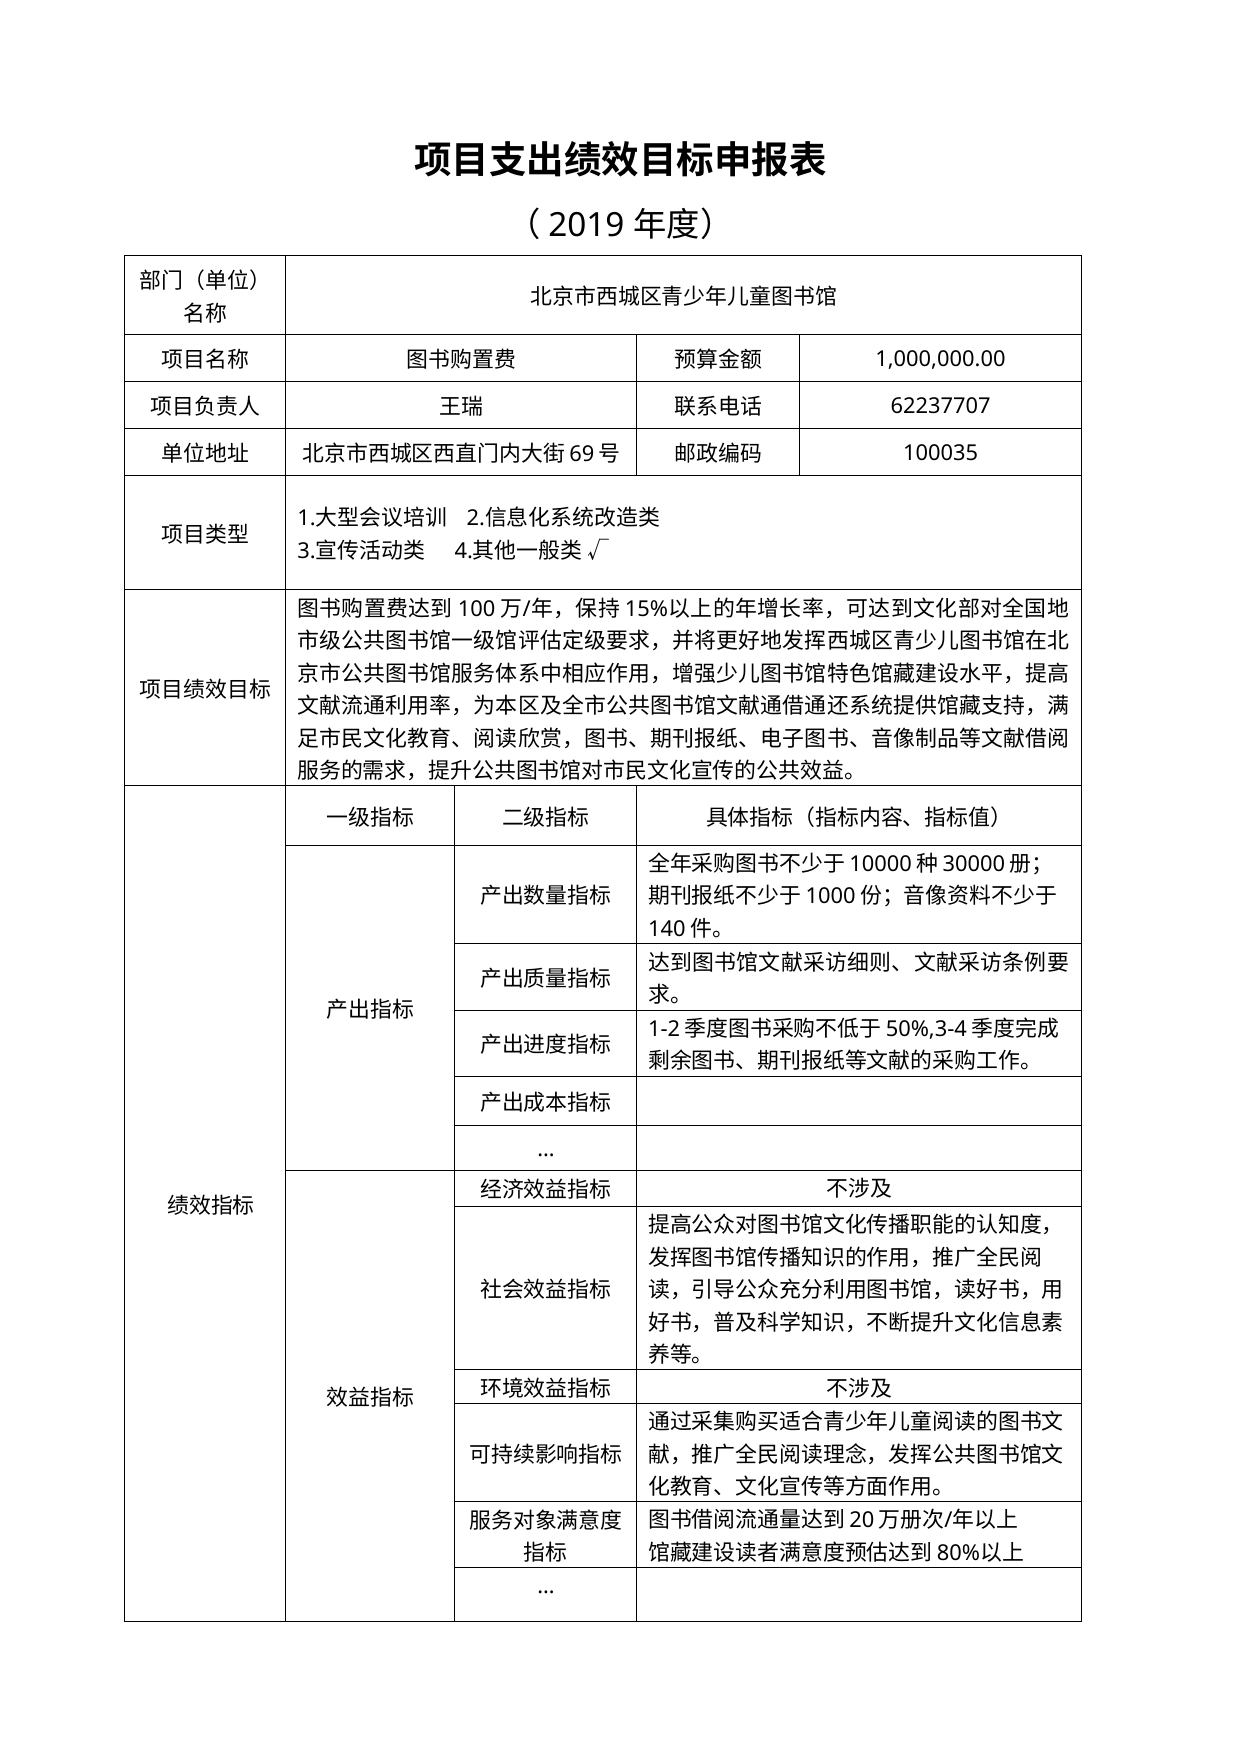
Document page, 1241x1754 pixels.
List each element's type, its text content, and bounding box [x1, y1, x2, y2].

table_cell 1,000,000.00 [800, 335, 1081, 381]
table_cell 产出指标 [286, 846, 454, 1170]
table_cell 提高公众对图书馆文化传播职能的认知度，发挥图书馆传播知识的作用，推广全民阅读，引导公众充分利用图书馆，读好书，用好书，普及科学知识，不断提升文化信息素养等。 [637, 1207, 1081, 1369]
table_cell 不涉及 [637, 1171, 1081, 1206]
table_cell 产出进度指标 [455, 1011, 636, 1076]
table_cell 项目负责人 [125, 382, 285, 428]
table_cell 项目绩效目标 [125, 590, 285, 785]
table_cell 邮政编码 [637, 429, 799, 474]
table_cell … [455, 1568, 636, 1621]
table_cell 100035 [800, 429, 1081, 474]
table_cell 项目名称 [125, 335, 285, 381]
table_cell 北京市西城区西直门内大街69号 [286, 429, 636, 474]
table_cell 图书购置费达到100万/年，保持15%以上的年增长率，可达到文化部对全国地市级公共图书馆一级馆评估定级要求，并将更好地发挥西城区青少儿图书馆在北京市公共图书馆服务体系中相应作用，增强少儿图书馆特色馆藏建设水平，提高文献流通利用率，为本区及全市公共图书馆文献通借通还系统提供馆藏支持，满足市民文化教育、阅读欣赏，图书、期刊报纸、电子图书、音像制品等文献借阅服务的需求，提升公共图书馆对市民文化宣传的公共效益。 [286, 590, 1081, 785]
table_cell [637, 1126, 1081, 1170]
table_cell 环境效益指标 [455, 1370, 636, 1403]
table_cell 绩效指标 [125, 786, 285, 1621]
table_cell 项目类型 [125, 476, 285, 589]
table_cell 产出数量指标 [455, 846, 636, 943]
text 项目支出绩效目标申报表 [136, 125, 1104, 190]
table_cell 具体指标（指标内容、指标值） [637, 786, 1081, 844]
table_cell 1-2季度图书采购不低于50%,3-4季度完成剩余图书、期刊报纸等文献的采购工作。 [637, 1011, 1081, 1076]
table_cell [637, 1568, 1081, 1621]
table_cell 效益指标 [286, 1171, 454, 1621]
table_cell 62237707 [800, 382, 1081, 428]
table_cell 图书借阅流通量达到20万册次/年以上 馆藏建设读者满意度预估达到80%以上 [637, 1502, 1081, 1567]
table_cell [637, 1077, 1081, 1125]
table_cell 服务对象满意度指标 [455, 1502, 636, 1567]
table_cell 联系电话 [637, 382, 799, 428]
table_cell 社会效益指标 [455, 1207, 636, 1369]
table_cell 单位地址 [125, 429, 285, 474]
table_cell 图书购置费 [286, 335, 636, 381]
table_cell 达到图书馆文献采访细则、文献采访条例要求。 [637, 944, 1081, 1009]
table_cell 一级指标 [286, 786, 454, 844]
table_cell 产出质量指标 [455, 944, 636, 1009]
table_cell 全年采购图书不少于10000种30000册；期刊报纸不少于1000份；音像资料不少于140件。 [637, 846, 1081, 943]
table_cell 通过采集购买适合青少年儿童阅读的图书文献，推广全民阅读理念，发挥公共图书馆文化教育、文化宣传等方面作用。 [637, 1404, 1081, 1501]
table_cell 二级指标 [455, 786, 636, 844]
table_header 北京市西城区青少年儿童图书馆 [286, 256, 1081, 334]
table_cell … [455, 1126, 636, 1170]
table_header 部门（单位）名称 [125, 256, 285, 334]
table_cell 不涉及 [637, 1370, 1081, 1403]
table_cell 王瑞 [286, 382, 636, 428]
text （ 2019 年度） [136, 190, 1104, 255]
table_cell 预算金额 [637, 335, 799, 381]
table_cell 经济效益指标 [455, 1171, 636, 1206]
table_cell 产出成本指标 [455, 1077, 636, 1125]
table_cell 1.大型会议培训 2.信息化系统改造类 3.宣传活动类 4.其他一般类 √ [286, 476, 1081, 589]
table_cell 可持续影响指标 [455, 1404, 636, 1501]
